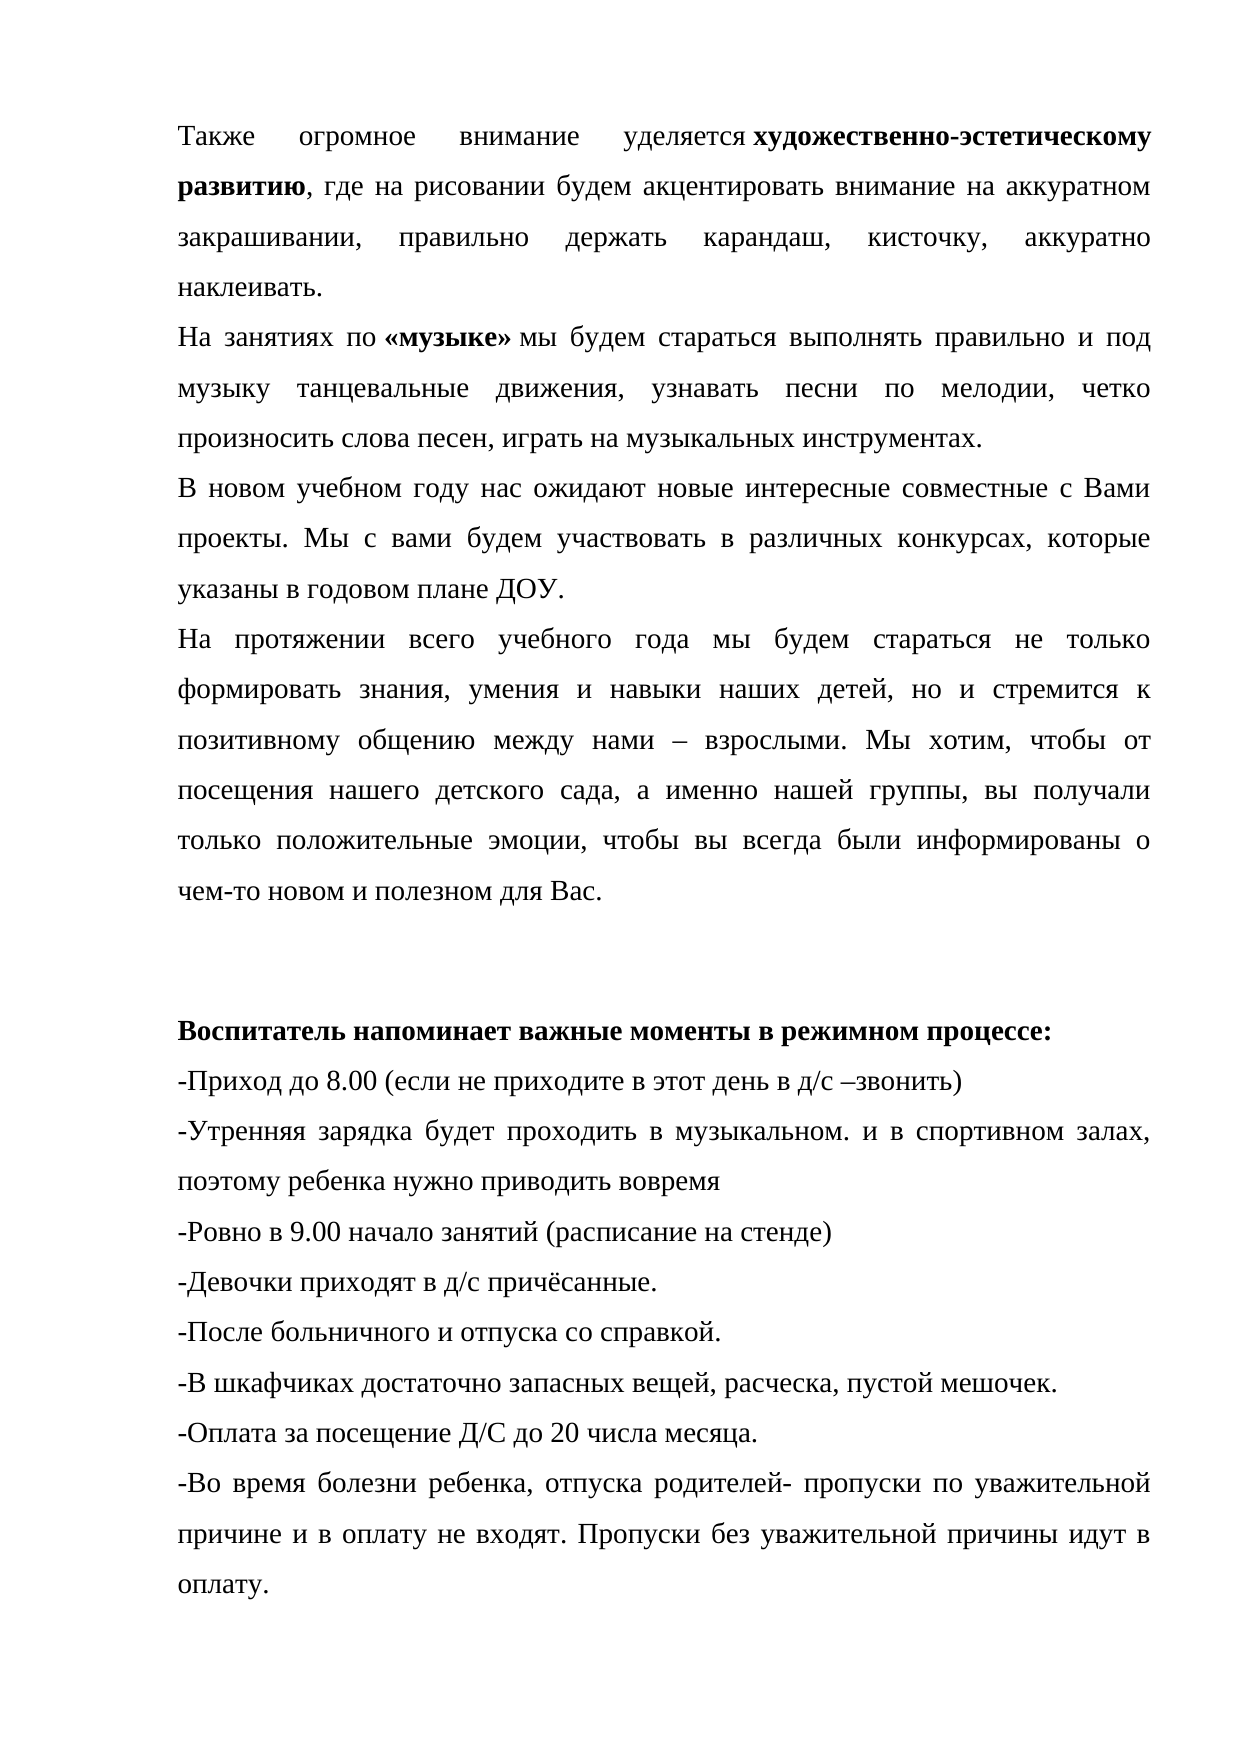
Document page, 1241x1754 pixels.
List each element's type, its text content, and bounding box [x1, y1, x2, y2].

text -Девочки приходят в д/с причёсанные. [177, 1264, 1152, 1298]
text -Приход до 8.00 (если не приходите в этот день в д/с –звонить) [177, 1063, 1152, 1096]
text На занятиях по «музыке» мы будем стараться выполнять правильно и под музыку танцевальные движения, узнавать песни по мелодии, четко произносить слова песен, играть на музыкальных инструментах. [177, 319, 1152, 453]
text Воспитатель напоминает важные моменты в режимном процессе: [177, 1013, 1152, 1046]
text -Оплата за посещение Д/С до 20 числа месяца. [177, 1415, 1152, 1449]
text На протяжении всего учебного года мы будем стараться не только формировать знания, умения и навыки наших детей, но и стремится к позитивному общению между нами – взрослыми. Мы хотим, чтобы от посещения нашего детского сада, а именно нашей группы, вы получали только положительные эмоции, чтобы вы всегда были информированы о чем-то новом и полезном для Вас. [177, 621, 1152, 906]
text -В шкафчиках достаточно запасных вещей, расческа, пустой мешочек. [177, 1365, 1152, 1398]
text -Ровно в 9.00 начало занятий (расписание на стенде) [177, 1214, 1152, 1247]
text -Утренняя зарядка будет проходить в музыкальном. и в спортивном залах, поэтому ребенка нужно приводить вовремя [177, 1113, 1152, 1197]
text В новом учебном году нас ожидают новые интересные совместные с Вами проекты. Мы с вами будем участвовать в различных конкурсах, которые указаны в годовом плане ДОУ. [177, 470, 1152, 604]
text Также огромное внимание уделяется художественно-эстетическому развитию, где на рисовании будем акцентировать внимание на аккуратном закрашивании, правильно держать карандаш, кисточку, аккуратно наклеивать. [177, 118, 1152, 303]
text -Во время болезни ребенка, отпуска родителей- пропуски по уважительной причине и в оплату не входят. Пропуски без уважительной причины идут в оплату. [177, 1465, 1152, 1599]
text -После больничного и отпуска со справкой. [177, 1314, 1152, 1348]
